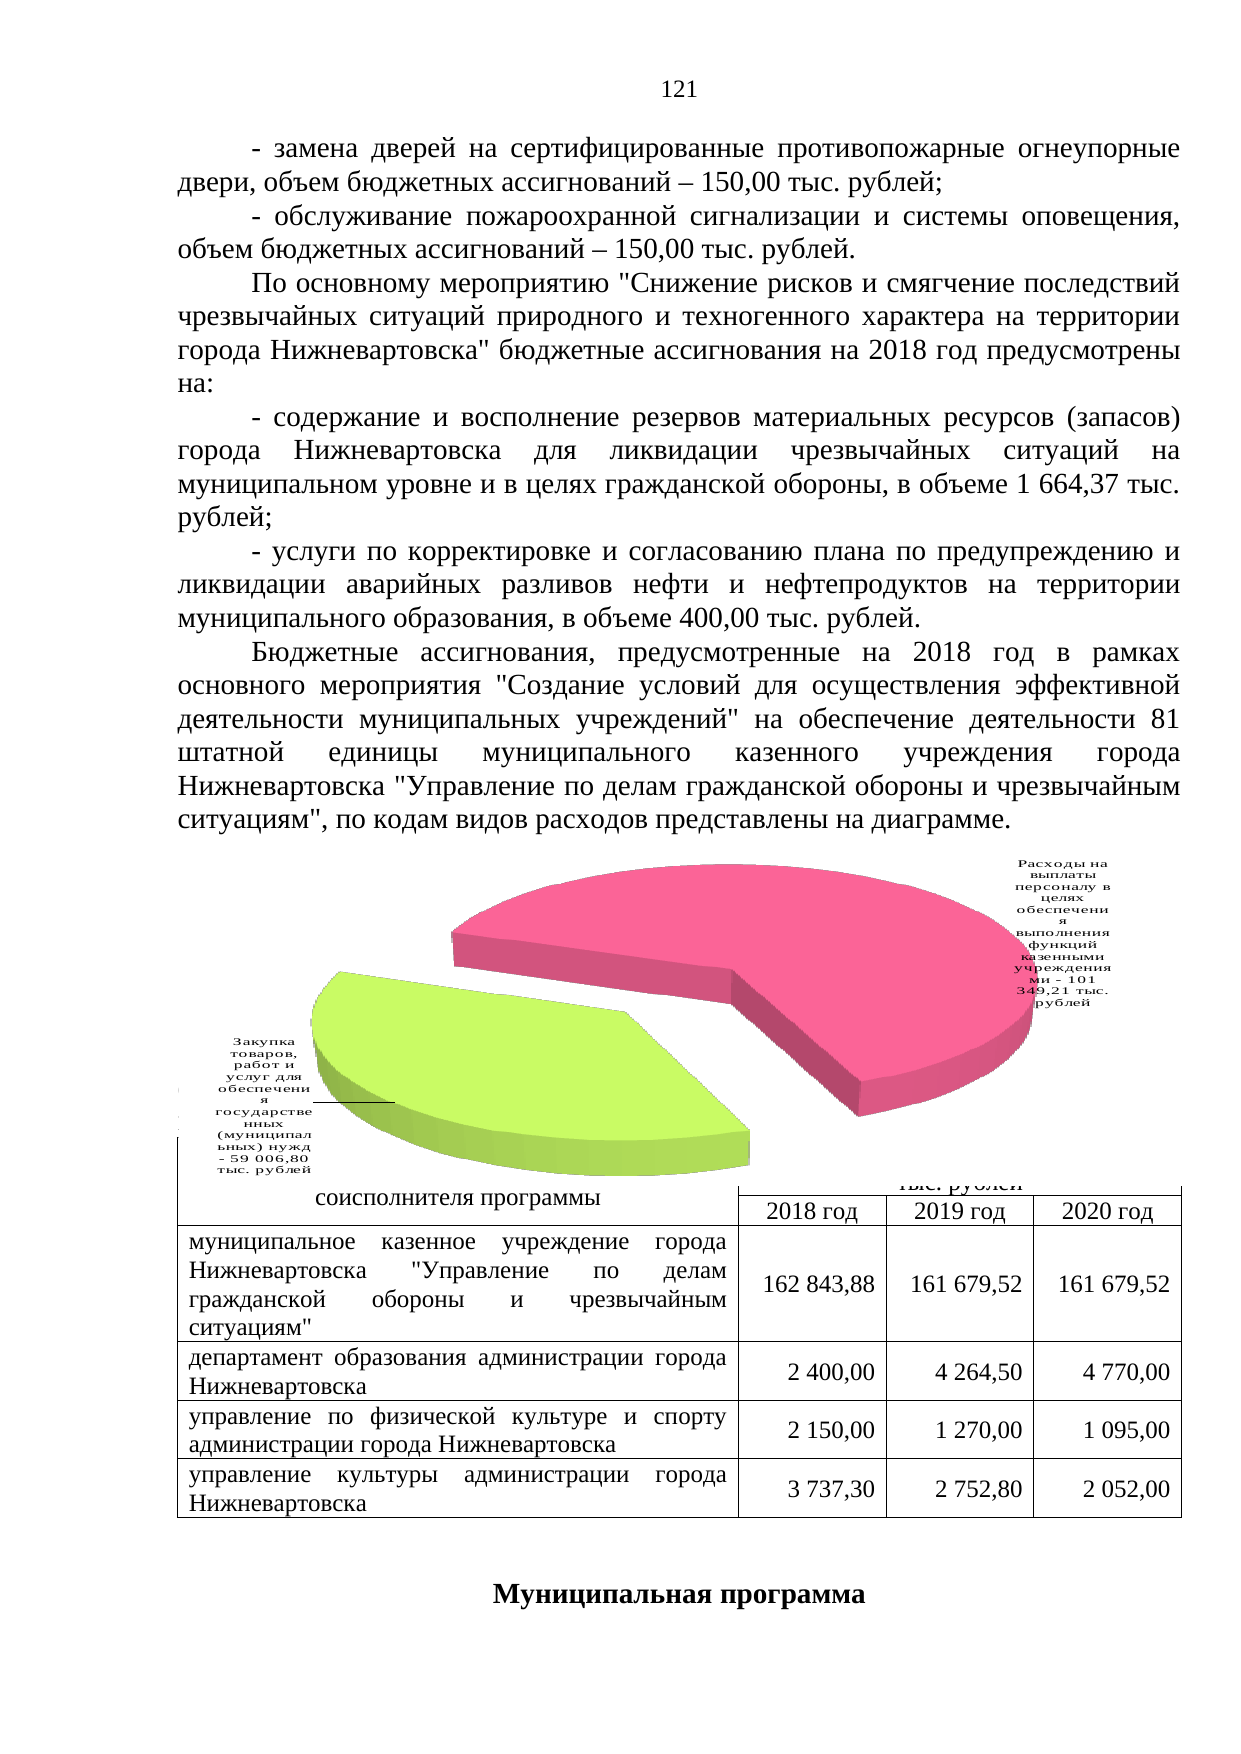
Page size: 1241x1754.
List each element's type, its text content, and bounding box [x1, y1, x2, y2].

text Бюджетные ассигнования, предусмотренные на 2018 год в рамках основного мероприятия "Создание условий для осуществления эффективной деятельности муниципальных учреждений" на обеспечение деятельности 81 штатной единицы муниципального казенного учреждения города Нижневартовска "Управление по делам гражданской обороны и чрезвычайным ситуациям", по кодам видов расходов представлены на диаграмме. [177, 634, 1181, 835]
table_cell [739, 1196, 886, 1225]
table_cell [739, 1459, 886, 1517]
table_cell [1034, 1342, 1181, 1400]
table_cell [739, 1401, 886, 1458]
text - услуги по корректировке и согласованию плана по предупреждению и ликвидации аварийных разливов нефти и нефтепродуктов на территории муниципального образования, в объеме 400,00 тыс. рублей. [177, 533, 1181, 634]
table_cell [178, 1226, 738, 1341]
text - содержание и восполнение резервов материальных ресурсов (запасов) города Нижневартовска для ликвидации чрезвычайных ситуаций на муниципальном уровне и в целях гражданской обороны, в объеме 1 664,37 тыс. рублей; [177, 399, 1181, 533]
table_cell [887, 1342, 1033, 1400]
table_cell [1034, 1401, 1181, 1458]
text - обслуживание пожароохранной сигнализации и системы оповещения, объем бюджетных ассигнований – 150,00 тыс. рублей. [177, 198, 1181, 265]
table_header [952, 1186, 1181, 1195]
text По основному мероприятию "Снижение рисков и смягчение последствий чрезвычайных ситуаций природного и техногенного характера на территории города Нижневартовска" бюджетные ассигнования на 2018 год предусмотрены на: [177, 265, 1181, 399]
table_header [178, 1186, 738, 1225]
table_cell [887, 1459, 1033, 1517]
text Муниципальная программа [177, 1576, 1181, 1610]
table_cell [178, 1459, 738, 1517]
text - замена дверей на сертифицированные противопожарные огнеупорные двери, объем бюджетных ассигнований – 150,00 тыс. рублей; [177, 131, 1181, 198]
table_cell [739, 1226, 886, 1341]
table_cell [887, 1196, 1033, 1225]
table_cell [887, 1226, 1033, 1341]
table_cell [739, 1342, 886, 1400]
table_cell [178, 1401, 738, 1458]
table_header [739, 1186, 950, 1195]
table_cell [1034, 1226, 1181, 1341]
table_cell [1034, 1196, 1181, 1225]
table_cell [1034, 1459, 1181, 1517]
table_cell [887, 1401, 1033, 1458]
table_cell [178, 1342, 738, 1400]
